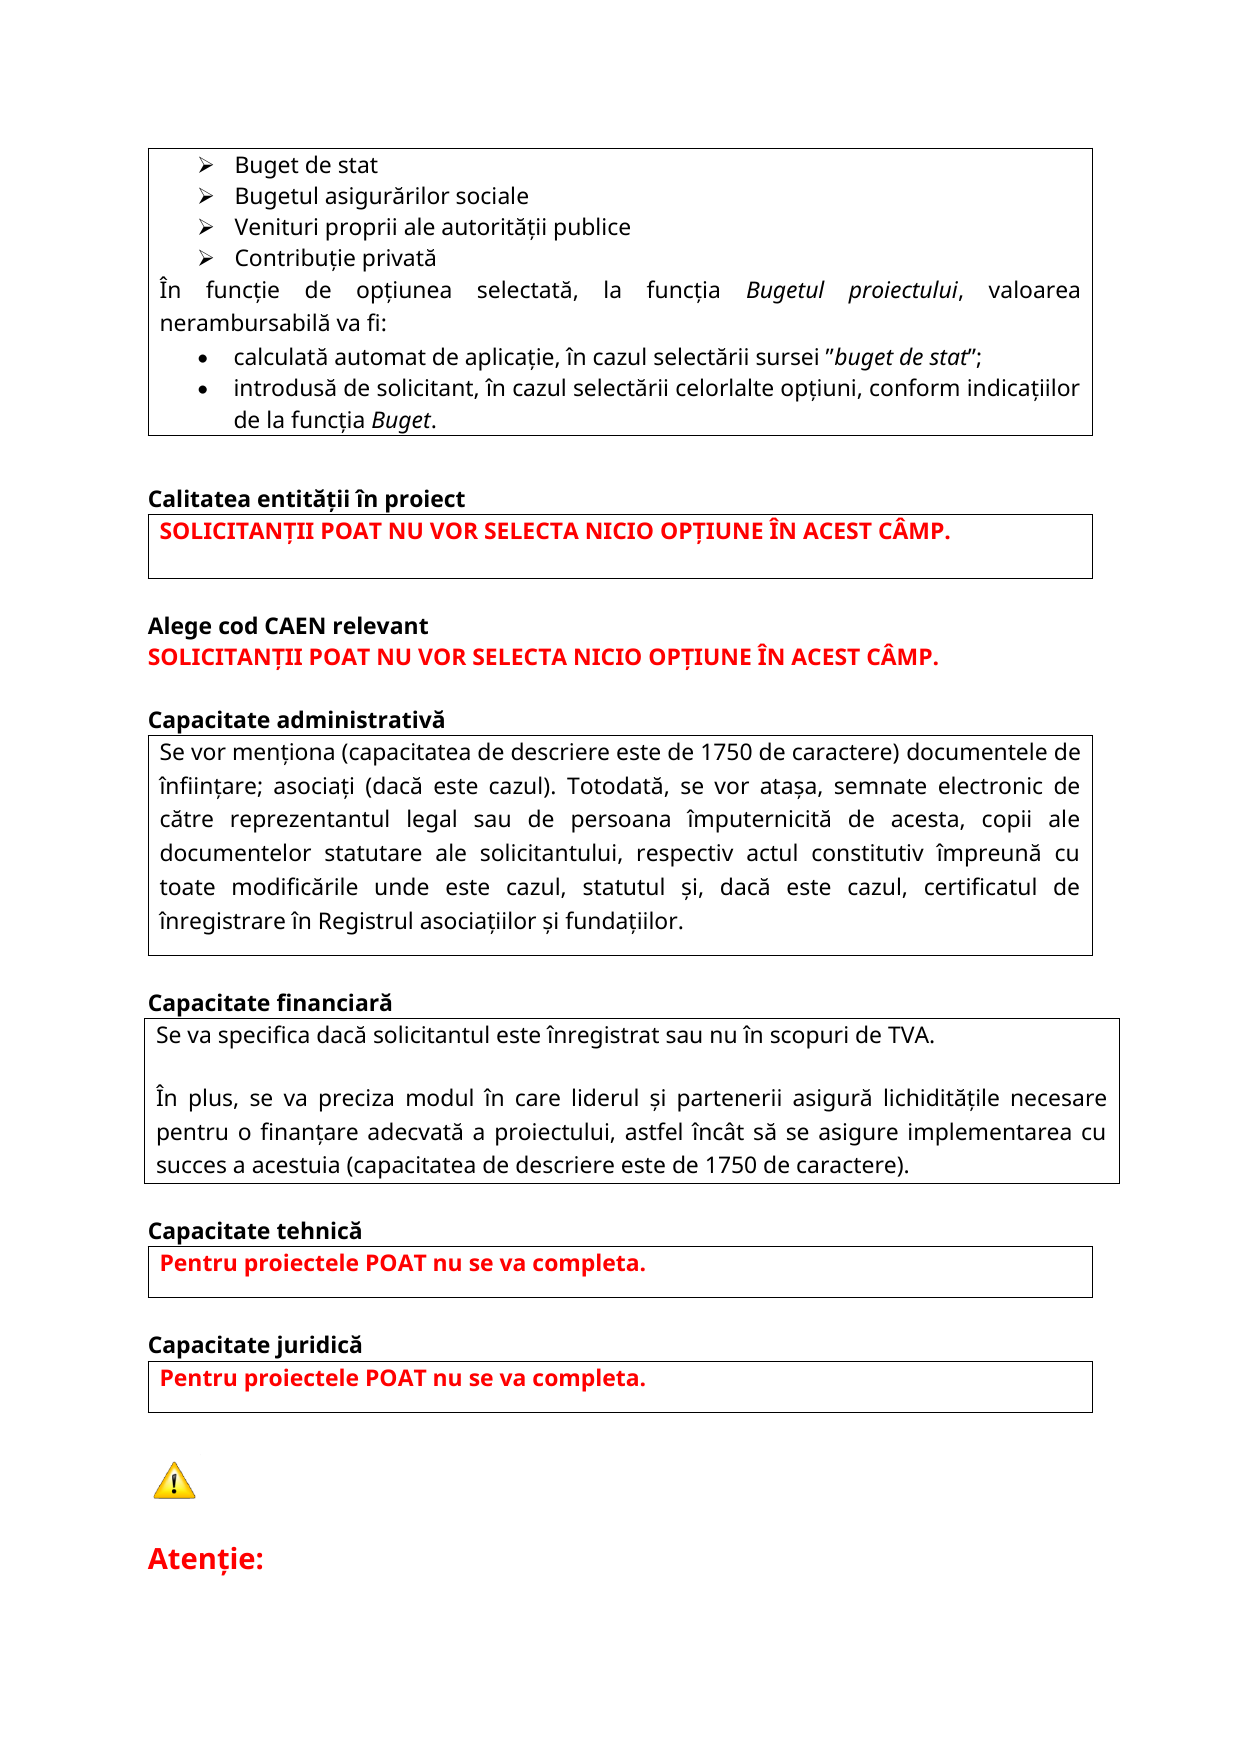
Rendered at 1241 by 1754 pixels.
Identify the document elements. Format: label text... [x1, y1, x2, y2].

text Capacitate tehnică [148, 1215, 1093, 1246]
picture [147, 1454, 201, 1507]
table_header Se va specifica dacă solicitantul este înregistrat sau nu în scopuri de TVA. În plus, se va preciza modul în care liderul și partenerii asigură lichiditățile necesare pentru o finanțare adecvată a proiectului, astfel încât să se asigure implementarea cu succes a acestuia (capacitatea de descriere este de 1750 de caractere). [145, 1019, 1119, 1183]
text Alege cod CAEN relevant [148, 610, 1093, 641]
text SOLICITANȚII POAT NU VOR SELECTA NICIO OPȚIUNE ÎN ACEST CÂMP. [148, 641, 1093, 672]
text Capacitate juridică [148, 1329, 1093, 1361]
table_header Pentru proiectele POAT nu se va completa. [149, 1247, 1092, 1297]
text Atenție: [148, 1538, 1093, 1578]
text Capacitate financiară [148, 987, 1093, 1018]
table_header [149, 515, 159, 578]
table_header Pentru proiectele POAT nu se va completa. [149, 1362, 1092, 1412]
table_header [149, 149, 1092, 435]
table_header Se vor menționa (capacitatea de descriere este de 1750 de caractere) documentele de înființare; asociați (dacă este cazul). Totodată, se vor atașa, semnate electronic de către reprezentantul legal sau de persoana împuternicită de acesta, copii ale documentelor statutare ale solicitantului, respectiv actul constitutiv împreună cu toate modificările unde este cazul, statutul și, dacă este cazul, certificatul de înregistrare în Registrul asociațiilor și fundațiilor. [149, 736, 1092, 955]
text Calitatea entității în proiect [148, 483, 1093, 514]
text Capacitate administrativă [148, 704, 1093, 735]
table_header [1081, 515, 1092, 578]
